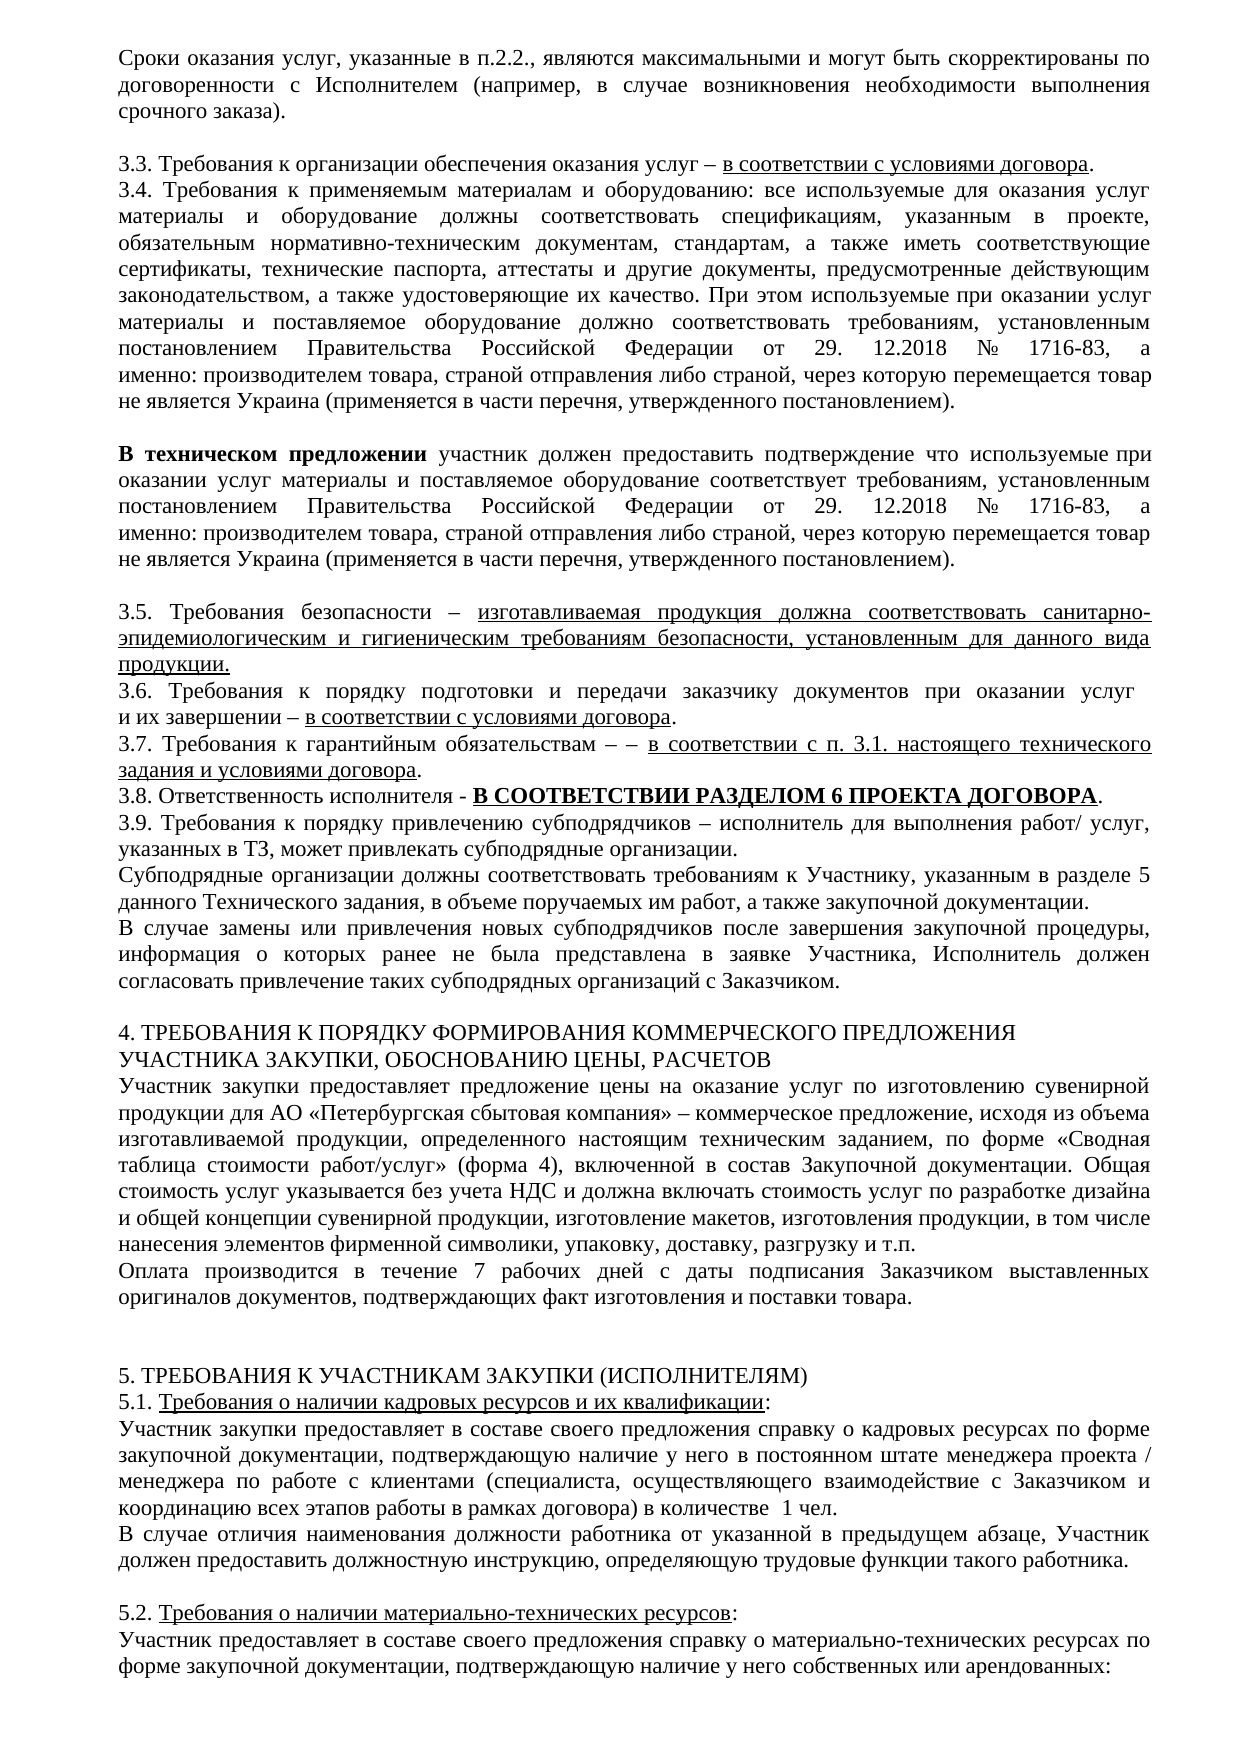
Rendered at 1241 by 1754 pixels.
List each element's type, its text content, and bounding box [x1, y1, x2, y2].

text 3.7. Требования к гарантийным обязательствам – – в соответствии с п. 3.1. настоящего технического задания и условиями договора. [118, 729, 1152, 782]
text Участник закупки предоставляет в составе своего предложения справку о кадровых ресурсах по форме закупочной документации, подтверждающую наличие у него в постоянном штате менеджера проекта / менеджера по работе с клиентами (специалиста, осуществляющего взаимодействие с Заказчиком и координацию всех этапов работы в рамках договора) в количестве 1 чел. [118, 1415, 1152, 1520]
text 3.3. Требования к организации обеспечения оказания услуг – в соответствии с условиями договора. [118, 150, 1152, 176]
text 3.6. Требования к порядку подготовки и передачи заказчику документов при оказании услуг и их завершении – в соответствии с условиями договора. [118, 677, 1152, 729]
text Участник закупки предоставляет предложение цены на оказание услуг по изготовлению сувенирной продукции для АО «Петербургская сбытовая компания» – коммерческое предложение, исходя из объема изготавливаемой продукции, определенного настоящим техническим заданием, по форме «Сводная таблица стоимости работ/услуг» (форма 4), включенной в состав Закупочной документации. Общая стоимость услуг указывается без учета НДС и должна включать стоимость услуг по разработке дизайна и общей концепции сувенирной продукции, изготовление макетов, изготовления продукции, в том числе нанесения элементов фирменной символики, упаковку, доставку, разгрузку и т.п. [118, 1072, 1152, 1257]
text 3.4. Требования к применяемым материалам и оборудованию: все используемые для оказания услуг материалы и оборудование должны соответствовать спецификациям, указанным в проекте, обязательным нормативно-техническим документам, стандартам, а также иметь соответствующие сертификаты, технические паспорта, аттестаты и другие документы, предусмотренные действующим законодательством, а также удостоверяющие их качество. При этом используемые при оказании услуг материалы и поставляемое оборудование должно соответствовать требованиям, установленным постановлением Правительства Российской Федерации от 29. 12.2018 № 1716-83, а именно: производителем товара, страной отправления либо страной, через которую перемещается товар не является Украина (применяется в части перечня, утвержденного постановлением). [118, 176, 1152, 413]
text В случае отличия наименования должности работника от указанной в предыдущем абзаце, Участник должен предоставить должностную инструкцию, определяющую трудовые функции такого работника. [118, 1520, 1152, 1573]
text 3.5. Требования безопасности – изготавливаемая продукция должна соответствовать санитарно-эпидемиологическим и гигиеническим требованиям безопасности, установленным для данного вида продукции. [118, 598, 1152, 677]
text 3.9. Требования к порядку привлечению субподрядчиков – исполнитель для выполнения работ/ услуг, указанных в ТЗ, может привлекать субподрядные организации. [118, 809, 1152, 861]
text 3.8. Ответственность исполнителя - В СООТВЕТСТВИИ РАЗДЕЛОМ 6 ПРОЕКТА ДОГОВОРА. [118, 782, 1152, 809]
text Оплата производится в течение 7 рабочих дней с даты подписания Заказчиком выставленных оригиналов документов, подтверждающих факт изготовления и поставки товара. [118, 1257, 1152, 1309]
text 5. ТРЕБОВАНИЯ К УЧАСТНИКАМ ЗАКУПКИ (ИСПОЛНИТЕЛЯМ) [118, 1362, 1152, 1388]
text В случае замены или привлечения новых субподрядчиков после завершения закупочной процедуры, информация о которых ранее не была представлена в заявке Участника, Исполнитель должен согласовать привлечение таких субподрядных организаций с Заказчиком. [118, 914, 1152, 993]
text 5.2. Требования о наличии материально-технических ресурсов: [118, 1599, 1152, 1626]
text Участник предоставляет в составе своего предложения справку о материально-технических ресурсах по форме закупочной документации, подтверждающую наличие у него собственных или арендованных: [118, 1626, 1152, 1678]
text 4. ТРЕБОВАНИЯ К ПОРЯДКУ ФОРМИРОВАНИЯ КОММЕРЧЕСКОГО ПРЕДЛОЖЕНИЯ УЧАСТНИКА ЗАКУПКИ, ОБОСНОВАНИЮ ЦЕНЫ, РАСЧЕТОВ [118, 1019, 1152, 1072]
text Сроки оказания услуг, указанные в п.2.2., являются максимальными и могут быть скорректированы по договоренности с Исполнителем (например, в случае возникновения необходимости выполнения срочного заказа). [118, 44, 1152, 123]
text 5.1. Требования о наличии кадровых ресурсов и их квалификации: [118, 1388, 1152, 1415]
text В техническом предложении участник должен предоставить подтверждение что используемые при оказании услуг материалы и поставляемое оборудование соответствует требованиям, установленным постановлением Правительства Российской Федерации от 29. 12.2018 № 1716-83, а именно: производителем товара, страной отправления либо страной, через которую перемещается товар не является Украина (применяется в части перечня, утвержденного постановлением). [118, 440, 1152, 571]
text Субподрядные организации должны соответствовать требованиям к Участнику, указанным в разделе 5 данного Технического задания, в объеме поручаемых им работ, а также закупочной документации. [118, 861, 1152, 914]
